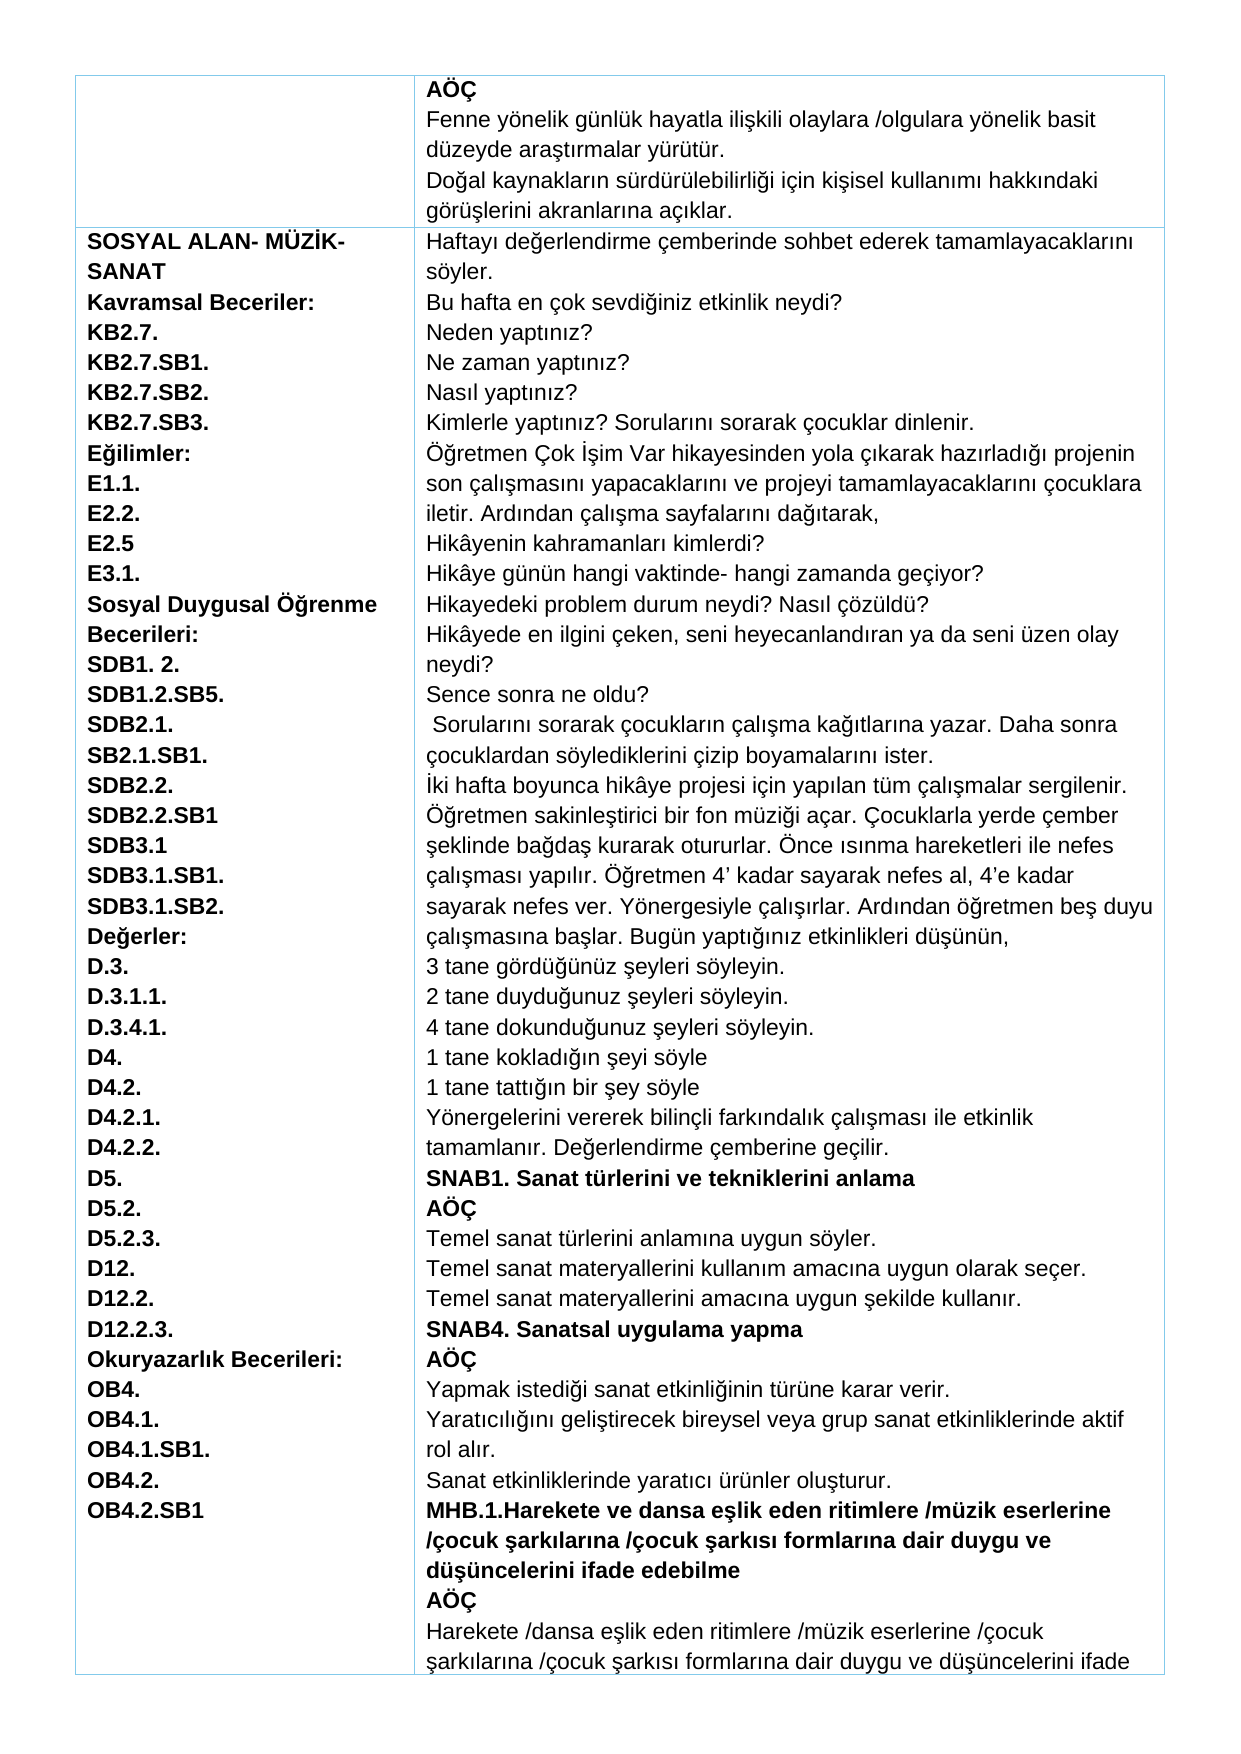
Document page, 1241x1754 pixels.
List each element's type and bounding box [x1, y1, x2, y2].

table_cell [415, 76, 1164, 227]
table_cell [76, 228, 414, 1674]
table_cell [76, 76, 414, 227]
table_cell [415, 228, 1164, 1674]
